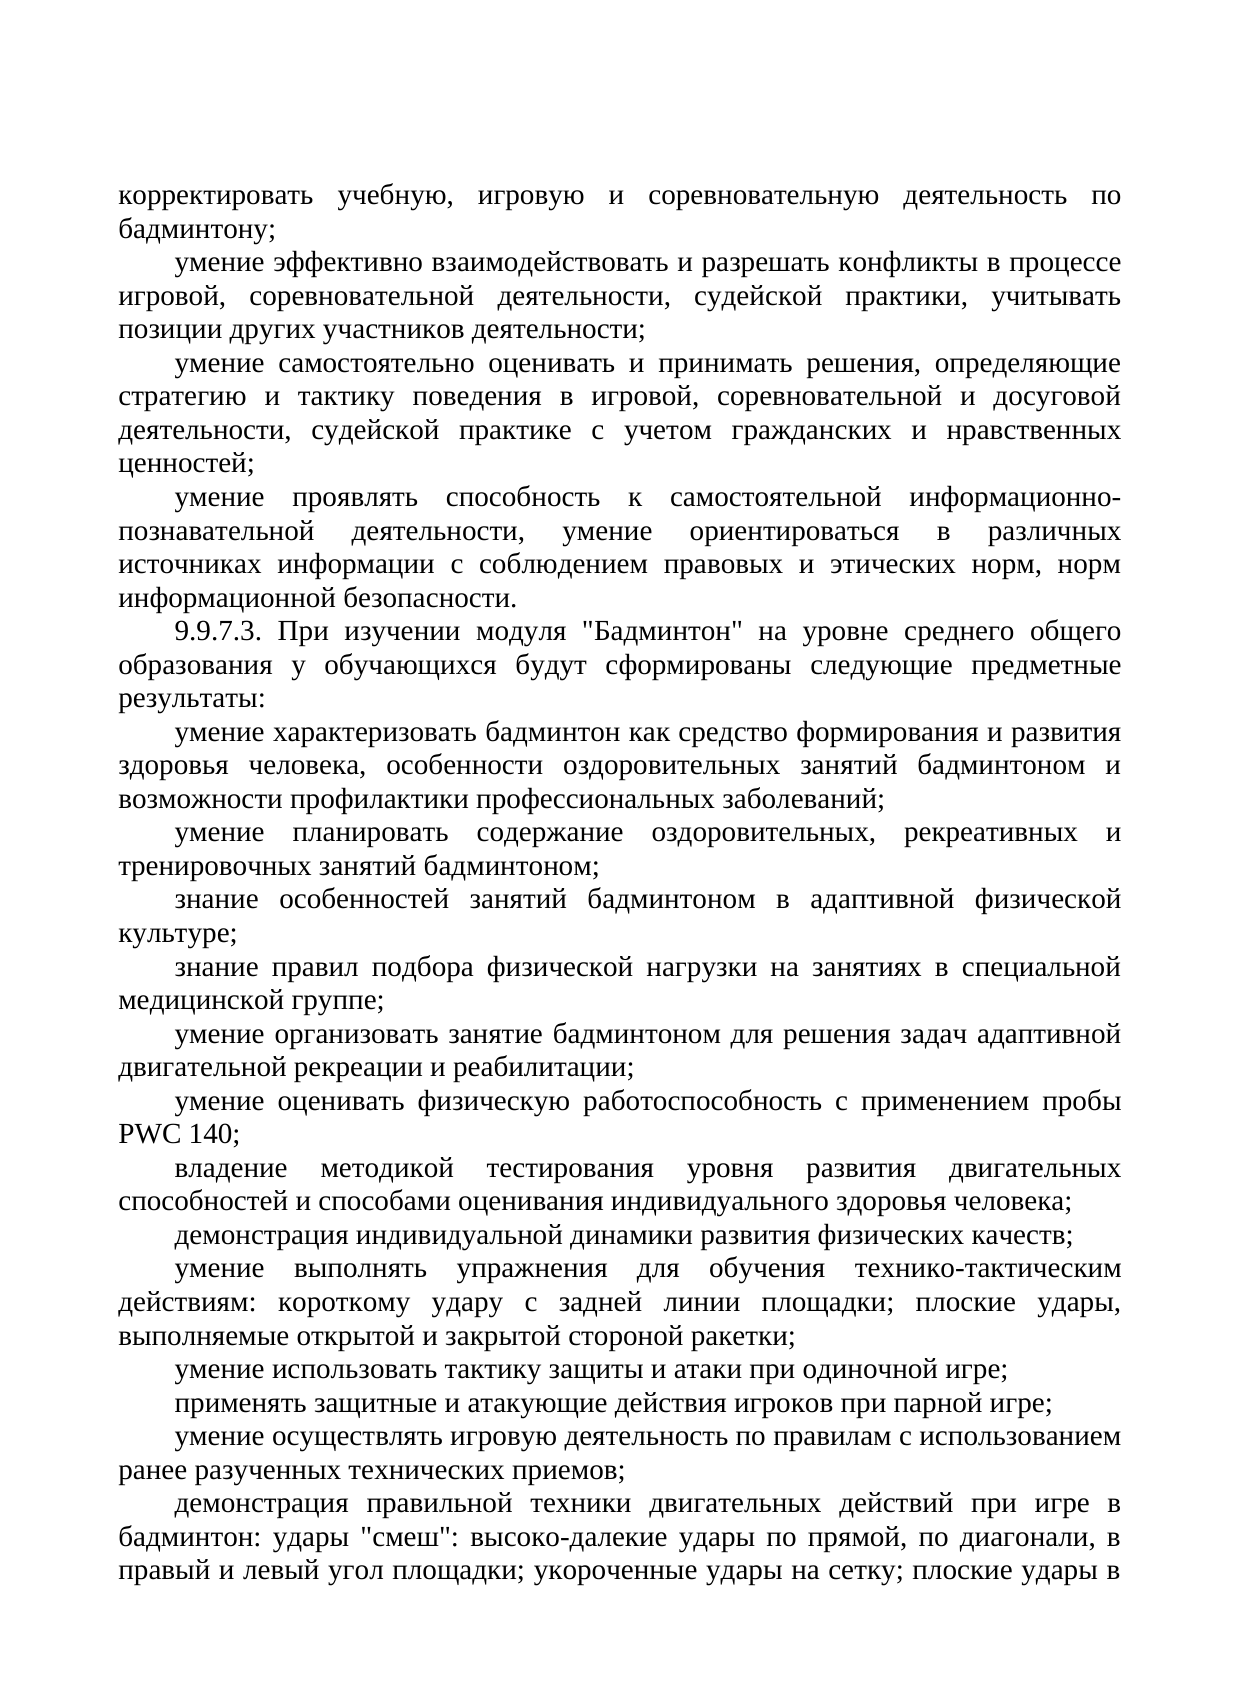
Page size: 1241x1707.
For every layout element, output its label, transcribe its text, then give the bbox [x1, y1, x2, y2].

text 9.9.7.3. При изучении модуля "Бадминтон" на уровне среднего общего образования у обучающихся будут сформированы следующие предметные результаты: [118, 613, 1122, 714]
text умение оценивать физическую работоспособность с применением пробы PWC 140; [118, 1083, 1122, 1150]
text владение методикой тестирования уровня развития двигательных способностей и способами оценивания индивидуального здоровья человека; [118, 1150, 1122, 1217]
text демонстрация индивидуальной динамики развития физических качеств; [118, 1217, 1122, 1251]
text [118, 177, 1122, 244]
text умение самостоятельно оценивать и принимать решения, определяющие стратегию и тактику поведения в игровой, соревновательной и досуговой деятельности, судейской практике с учетом гражданских и нравственных ценностей; [118, 345, 1122, 479]
text умение использовать тактику защиты и атаки при одиночной игре; [118, 1351, 1122, 1385]
text умение организовать занятие бадминтоном для решения задач адаптивной двигательной рекреации и реабилитации; [118, 1016, 1122, 1083]
text умение выполнять упражнения для обучения технико-тактическим действиям: короткому удару с задней линии площадки; плоские удары, выполняемые открытой и закрытой стороной ракетки; [118, 1251, 1122, 1351]
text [118, 1485, 1122, 1586]
text знание правил подбора физической нагрузки на занятиях в специальной медицинской группе; [118, 949, 1122, 1016]
text умение проявлять способность к самостоятельной информационно-познавательной деятельности, умение ориентироваться в различных источниках информации с соблюдением правовых и этических норм, норм информационной безопасности. [118, 479, 1122, 613]
text умение планировать содержание оздоровительных, рекреативных и тренировочных занятий бадминтоном; [118, 814, 1122, 882]
text умение характеризовать бадминтон как средство формирования и развития здоровья человека, особенности оздоровительных занятий бадминтоном и возможности профилактики профессиональных заболеваний; [118, 714, 1122, 814]
text знание особенностей занятий бадминтоном в адаптивной физической культуре; [118, 882, 1122, 949]
text применять защитные и атакующие действия игроков при парной игре; [118, 1385, 1122, 1418]
text умение осуществлять игровую деятельность по правилам с использованием ранее разученных технических приемов; [118, 1418, 1122, 1485]
text умение эффективно взаимодействовать и разрешать конфликты в процессе игровой, соревновательной деятельности, судейской практики, учитывать позиции других участников деятельности; [118, 244, 1122, 345]
